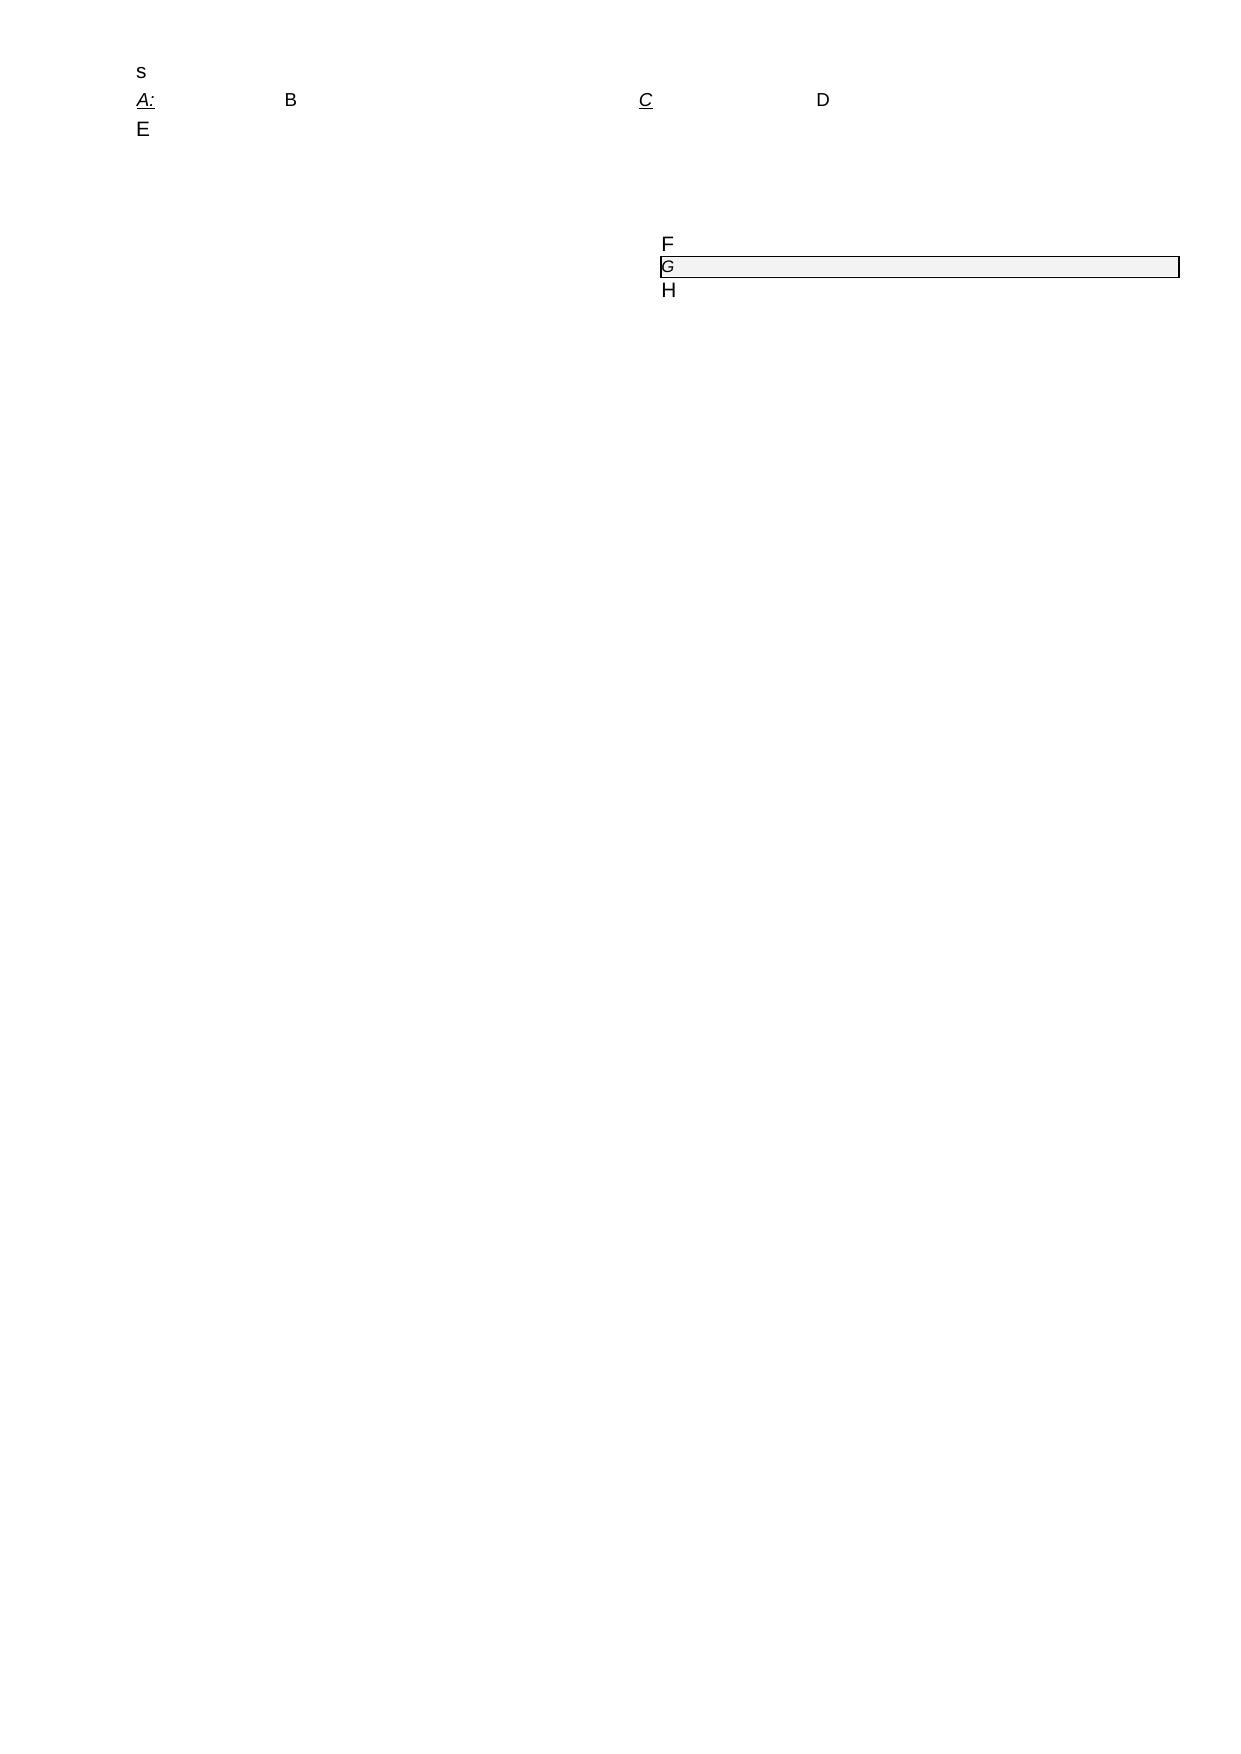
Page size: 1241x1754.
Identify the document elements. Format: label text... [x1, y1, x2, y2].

table_header A: [131, 83, 278, 116]
table_header B [278, 83, 633, 116]
text s [136, 59, 1196, 83]
text E [136, 116, 1196, 140]
table_header C [633, 83, 810, 116]
table_header D [810, 83, 1194, 116]
table_header G [662, 257, 1178, 276]
text F [661, 232, 1192, 256]
text H [661, 278, 1192, 302]
